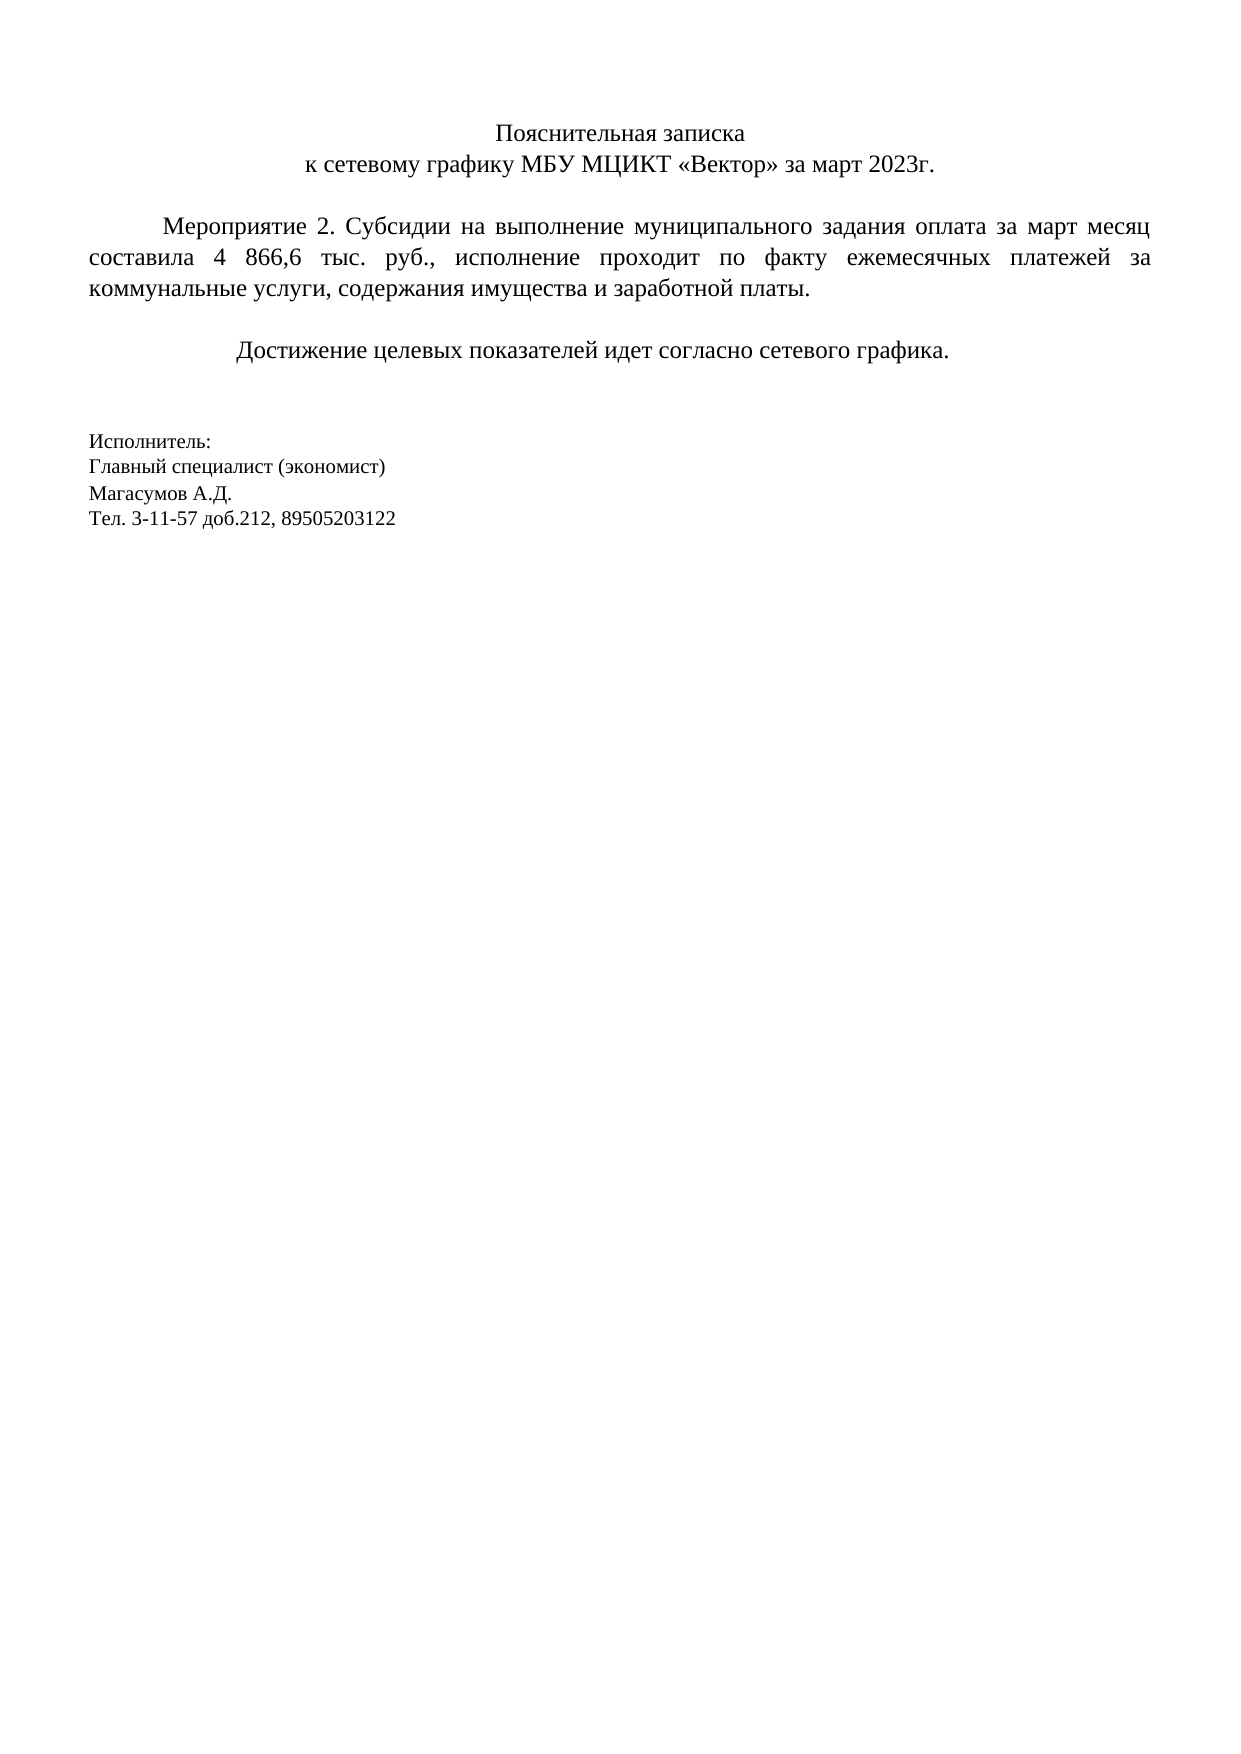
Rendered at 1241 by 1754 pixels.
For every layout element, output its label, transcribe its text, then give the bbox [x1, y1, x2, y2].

text Главный специалист (экономист) [89, 454, 1152, 478]
text к сетевому графику МБУ МЦИКТ «Вектор» за март 2023г. [89, 149, 1152, 178]
text Пояснительная записка [89, 118, 1152, 147]
text Тел. 3-11-57 доб.212, 89505203122 [89, 506, 1152, 530]
text Исполнитель: [89, 428, 1152, 453]
text Мероприятие 2. Субсидии на выполнение муниципального задания оплата за март месяц составила 4 866,6 тыс. руб., исполнение проходит по факту ежемесячных платежей за коммунальные услуги, содержания имущества и заработной платы. [89, 211, 1152, 302]
text Магасумов А.Д. [89, 480, 1152, 504]
text Достижение целевых показателей идет согласно сетевого графика. [89, 335, 1152, 364]
